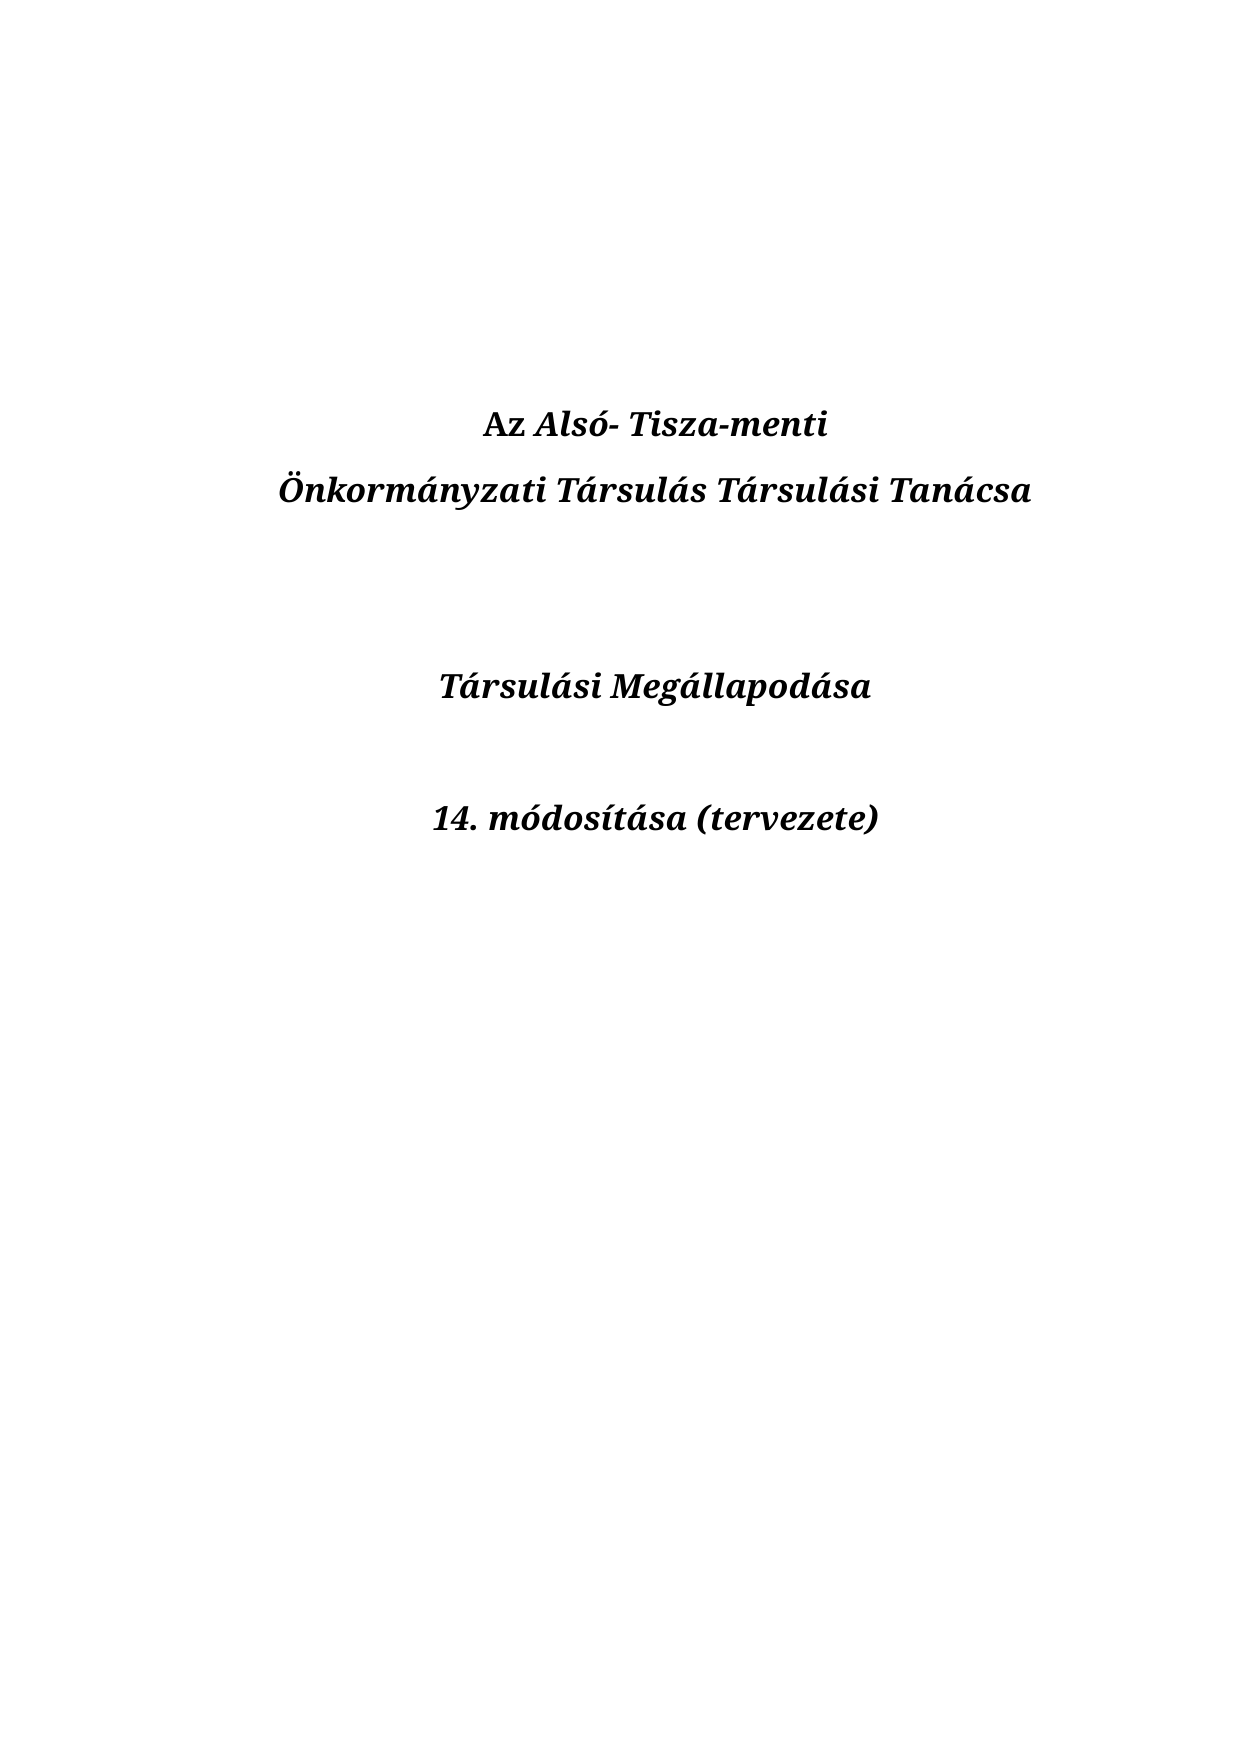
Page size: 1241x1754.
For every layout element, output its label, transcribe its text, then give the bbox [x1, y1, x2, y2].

text Önkormányzati Társulás Társulási Tanácsa [148, 466, 1167, 512]
text Társulási Megállapodása [148, 663, 1167, 709]
text 14. módosítása (tervezete) [148, 794, 1167, 840]
text Az Alsó- Tisza-menti [148, 401, 1167, 446]
